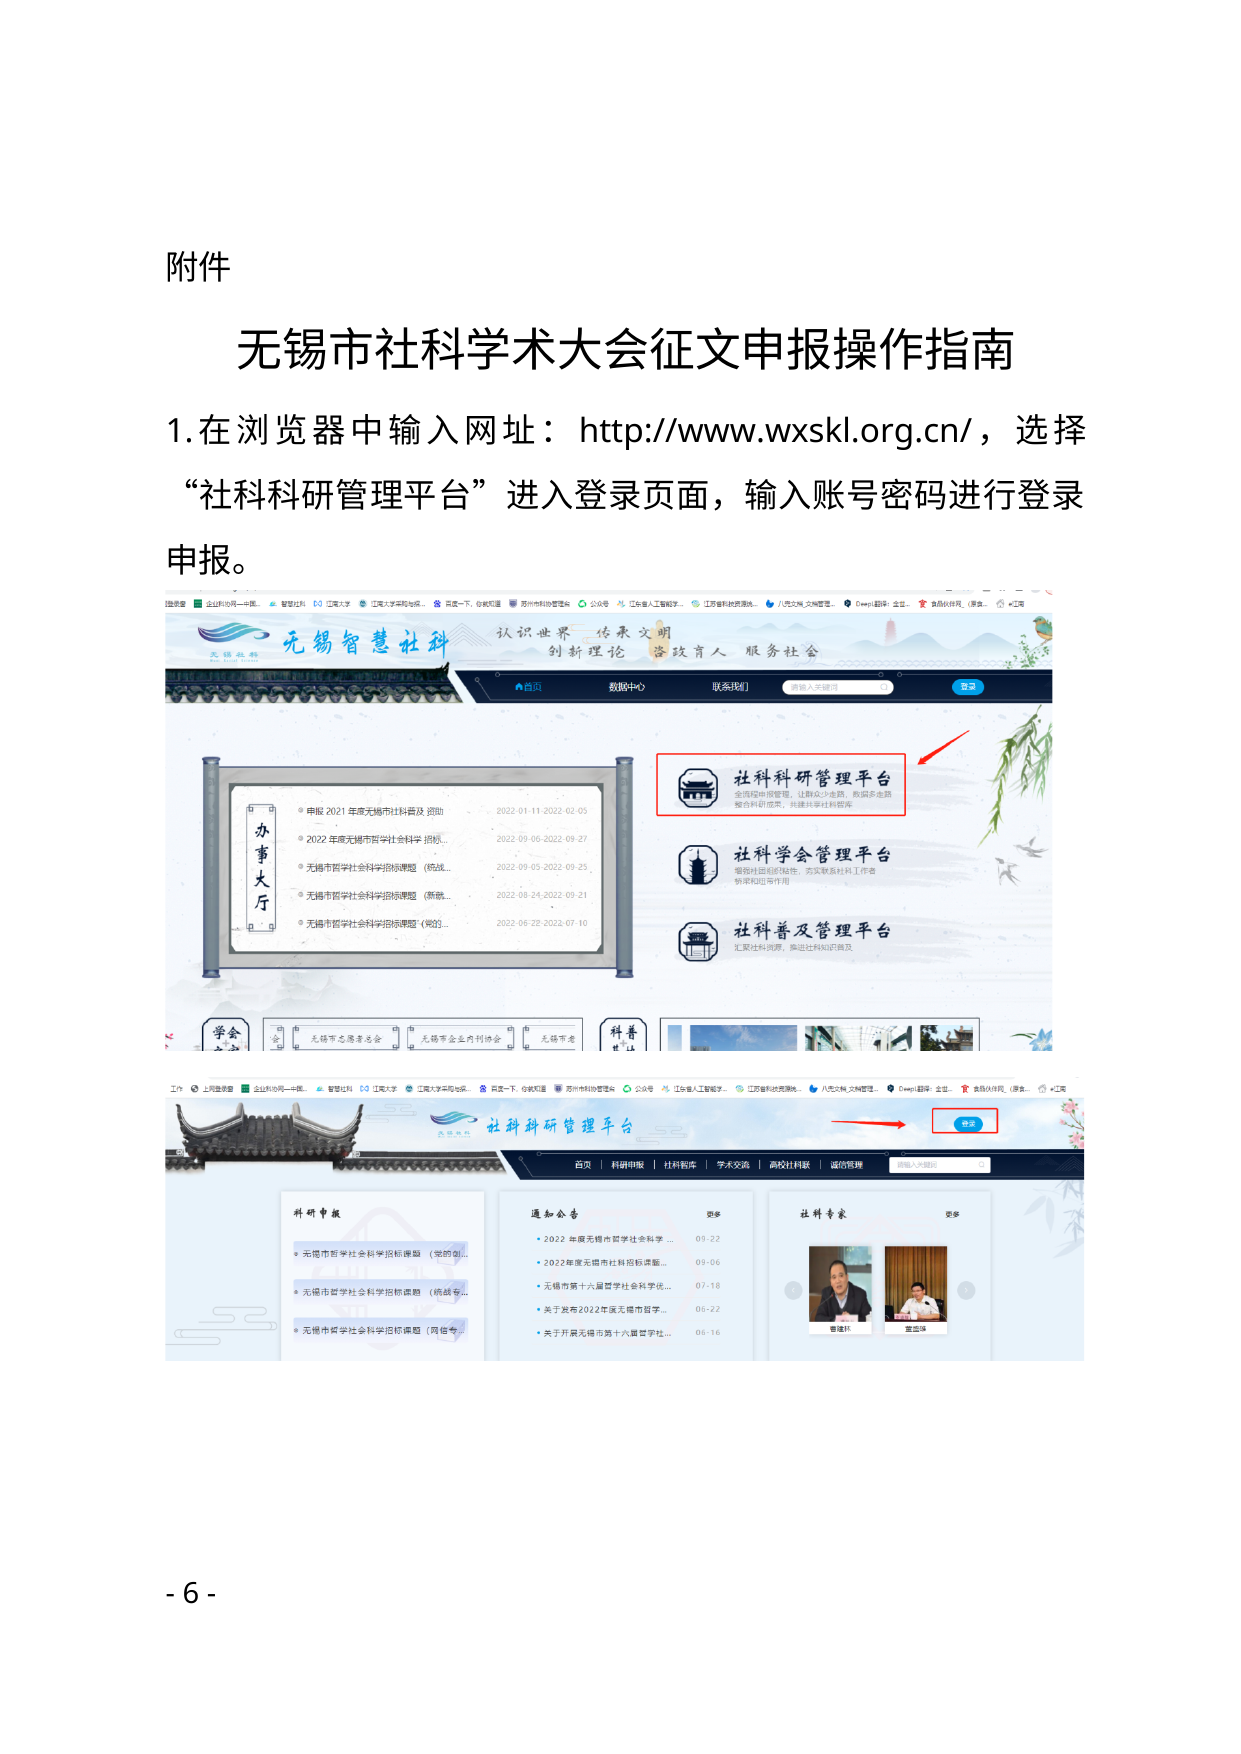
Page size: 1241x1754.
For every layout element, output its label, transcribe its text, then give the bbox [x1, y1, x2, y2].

picture [165, 590, 1053, 1051]
text 无锡市社科学术大会征文申报操作指南 [165, 298, 1087, 395]
list 在浏览器中输入网址：http://www.wxskl.org.cn/，选择“社科科研管理平台”进入登录页面，输入账号密码进行登录申报。 [165, 395, 1087, 590]
picture [165, 1077, 1085, 1361]
text 附件 [165, 233, 1087, 298]
